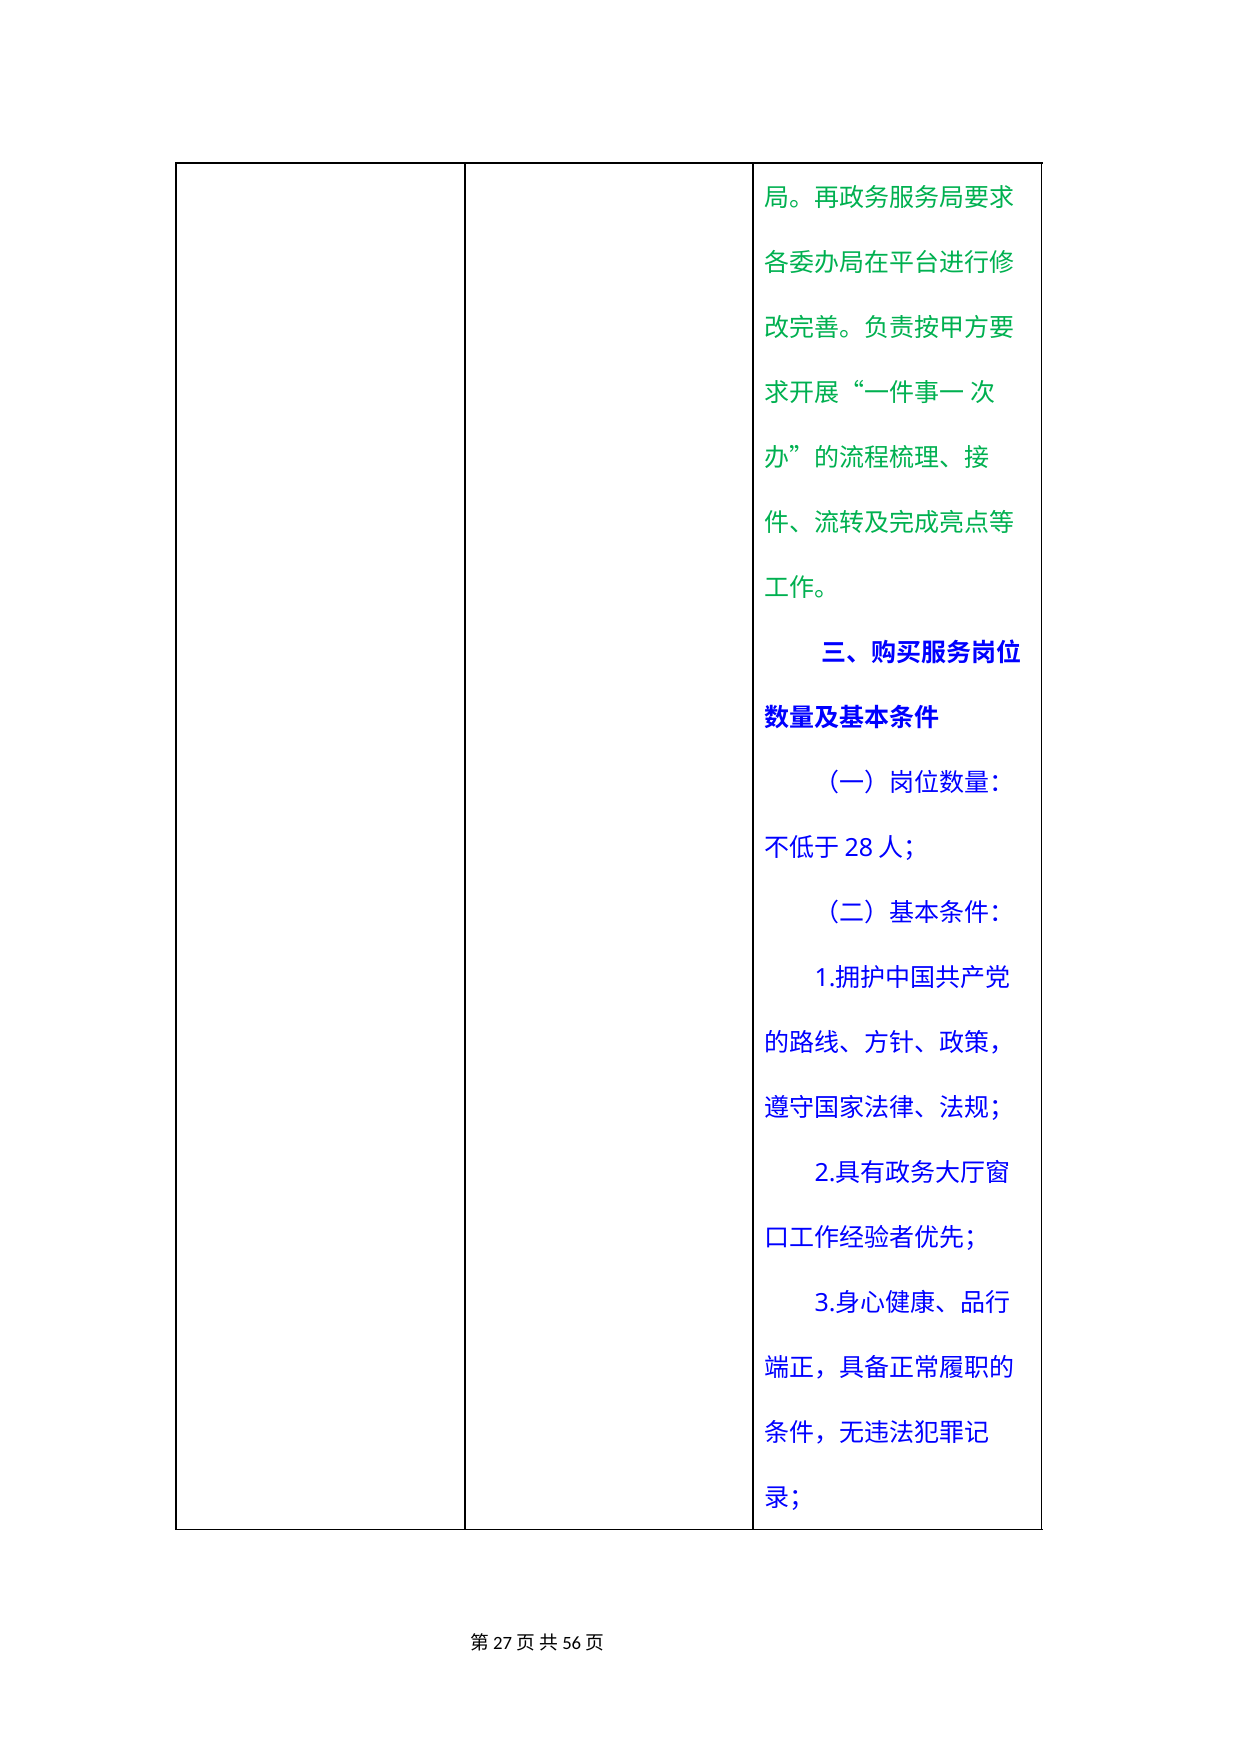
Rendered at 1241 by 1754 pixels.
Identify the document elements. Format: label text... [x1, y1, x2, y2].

table_cell 1 [177, 164, 464, 1528]
table_cell [466, 164, 752, 1528]
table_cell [754, 164, 1041, 1528]
